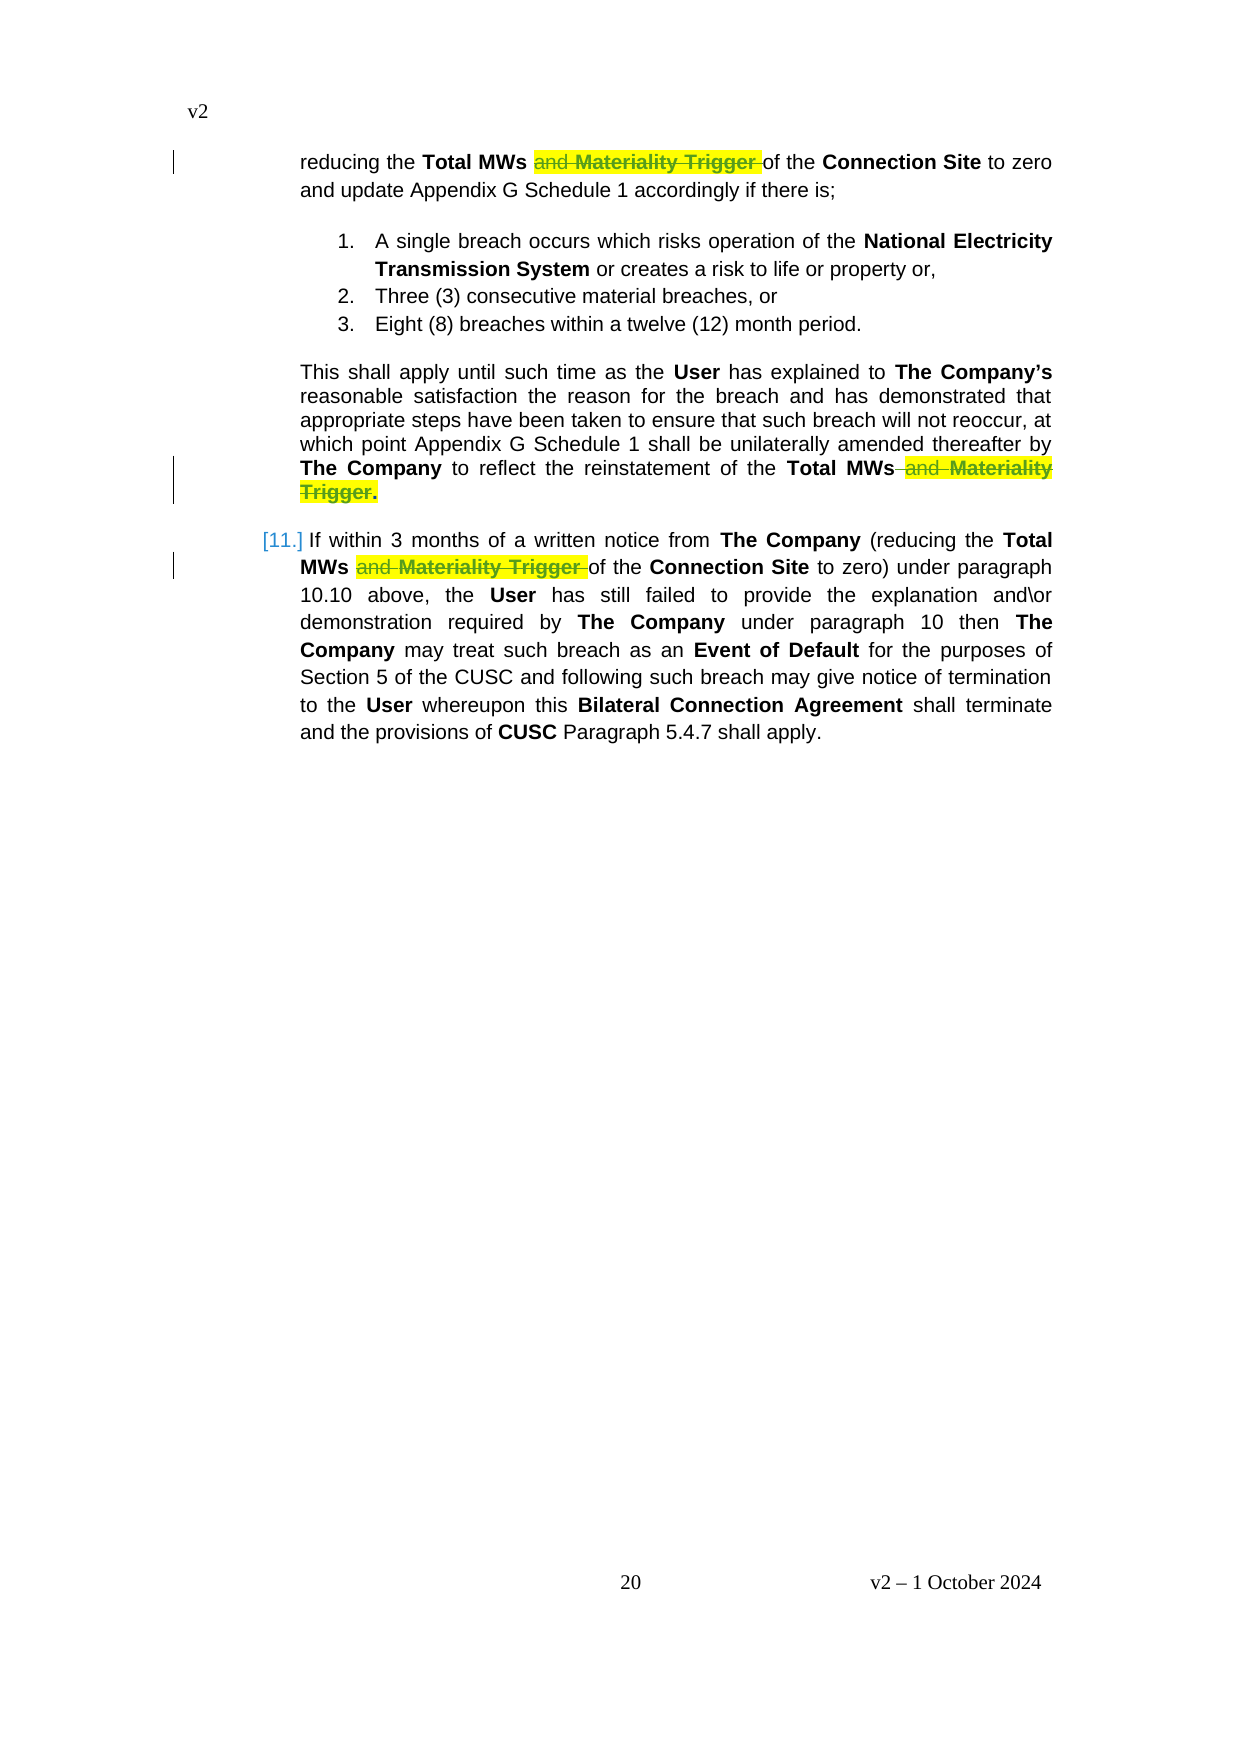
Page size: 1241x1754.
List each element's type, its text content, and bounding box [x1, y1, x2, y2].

list Three (3) consecutive material breaches, or [337, 284, 1053, 308]
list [262, 150, 1053, 201]
list A single breach occurs which risks operation of the National Electricity Transmission System or creates a risk to life or property or, [337, 229, 1053, 280]
text This shall apply until such time as the User has explained to The Company’s reasonable satisfaction the reason for the breach and has demonstrated that appropriate steps have been taken to ensure that such breach will not reoccur, at which point Appendix G Schedule 1 shall be unilaterally amended thereafter by The Company to reflect the reinstatement of the Total MWs. [300, 360, 1053, 528]
list If within 3 months of a written notice from The Company (reducing the Total MWs of the Connection Site to zero) under paragraph 10.10 above, the User has still failed to provide the explanation and\or demonstration required by The Company under paragraph 10 then The Company may treat such breach as an Event of Default for the purposes of Section 5 of the CUSC and following such breach may give notice of termination to the User whereupon this Bilateral Connection Agreement shall terminate and the provisions of CUSC Paragraph 5.4.7 shall apply. [262, 528, 1053, 744]
list Eight (8) breaches within a twelve (12) month period. [337, 311, 1053, 335]
